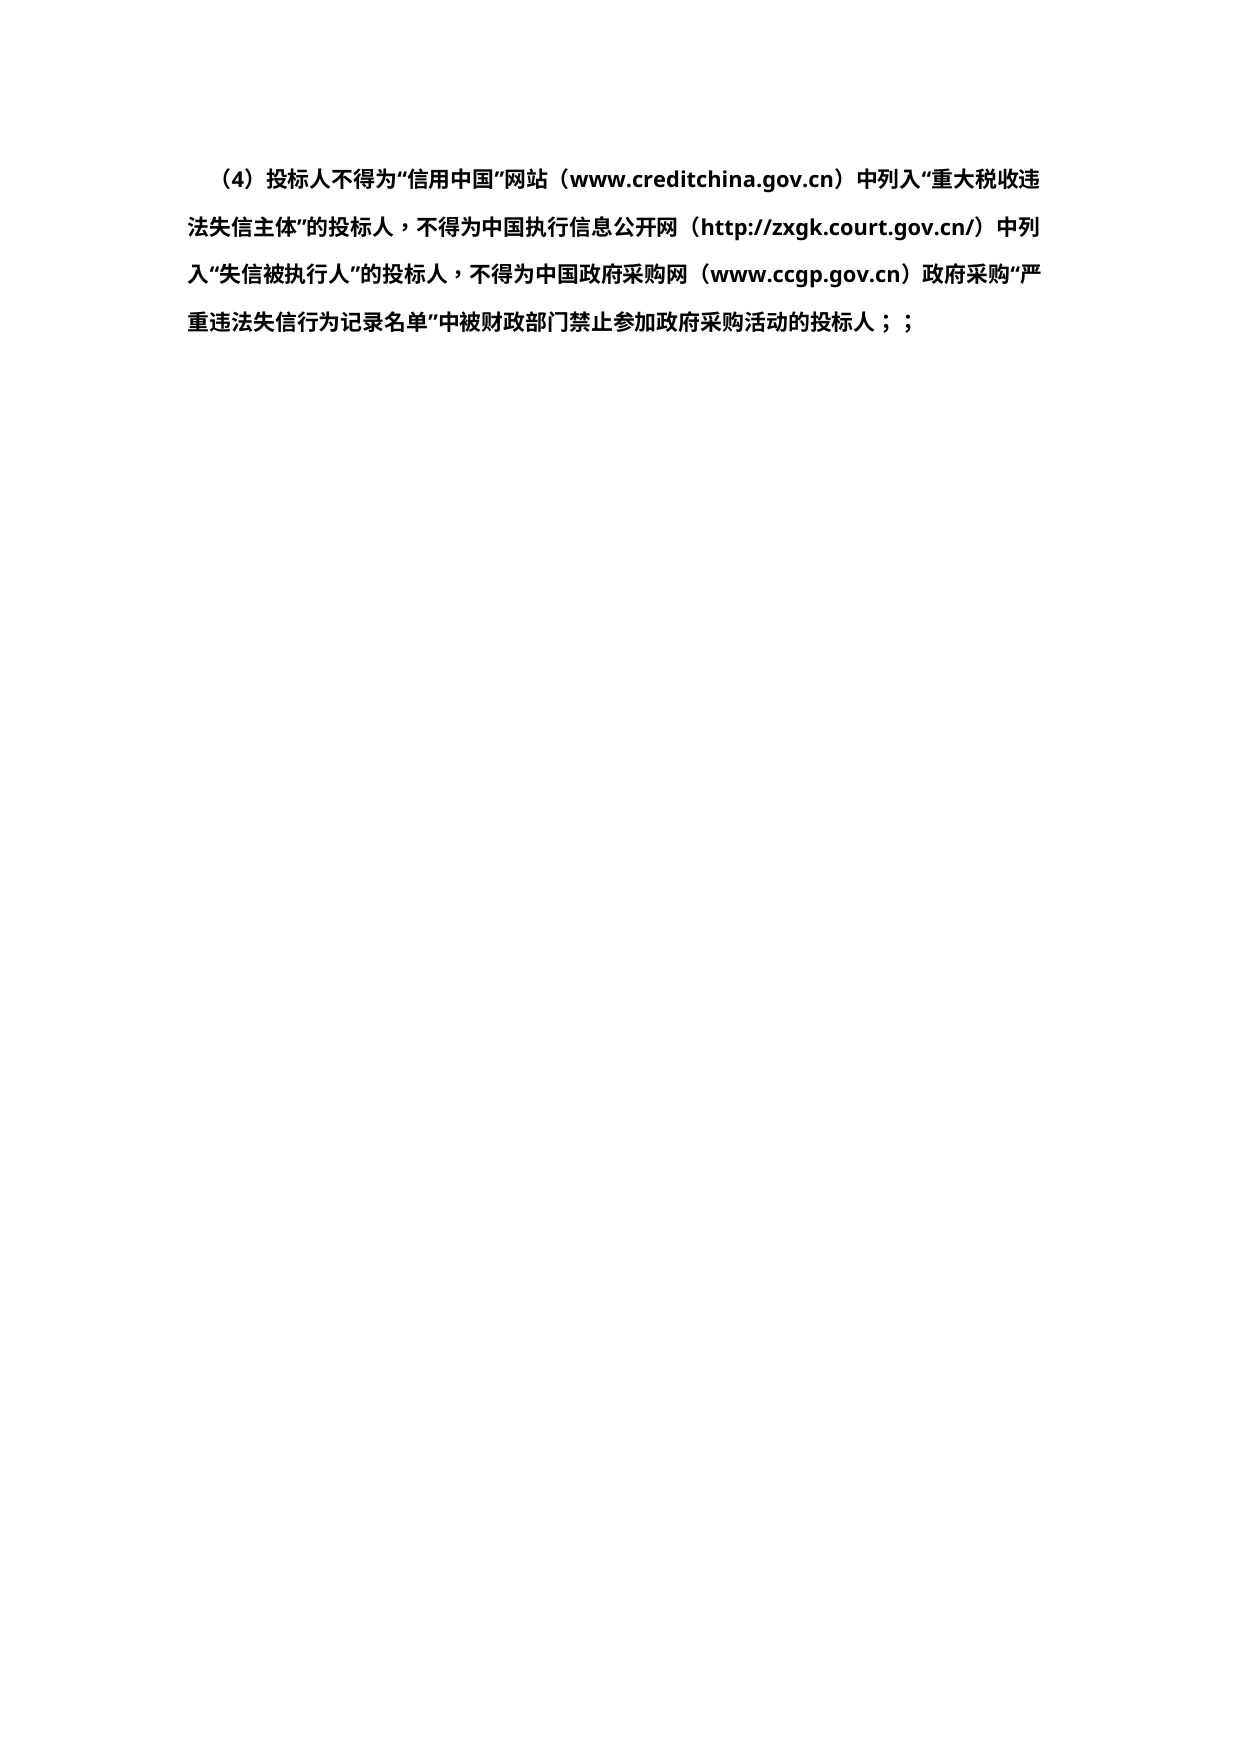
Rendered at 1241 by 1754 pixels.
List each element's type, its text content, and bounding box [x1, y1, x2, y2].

text （4）投标人不得为“信用中国”网站（www.creditchina.gov.cn）中列入“重大税收违法失信主体”的投标人，不得为中国执行信息公开网（http://zxgk.court.gov.cn/）中列入“失信被执行人”的投标人，不得为中国政府采购网（www.ccgp.gov.cn）政府采购“严重违法失信行为记录名单”中被财政部门禁止参加政府采购活动的投标人；； [187, 162, 1053, 337]
